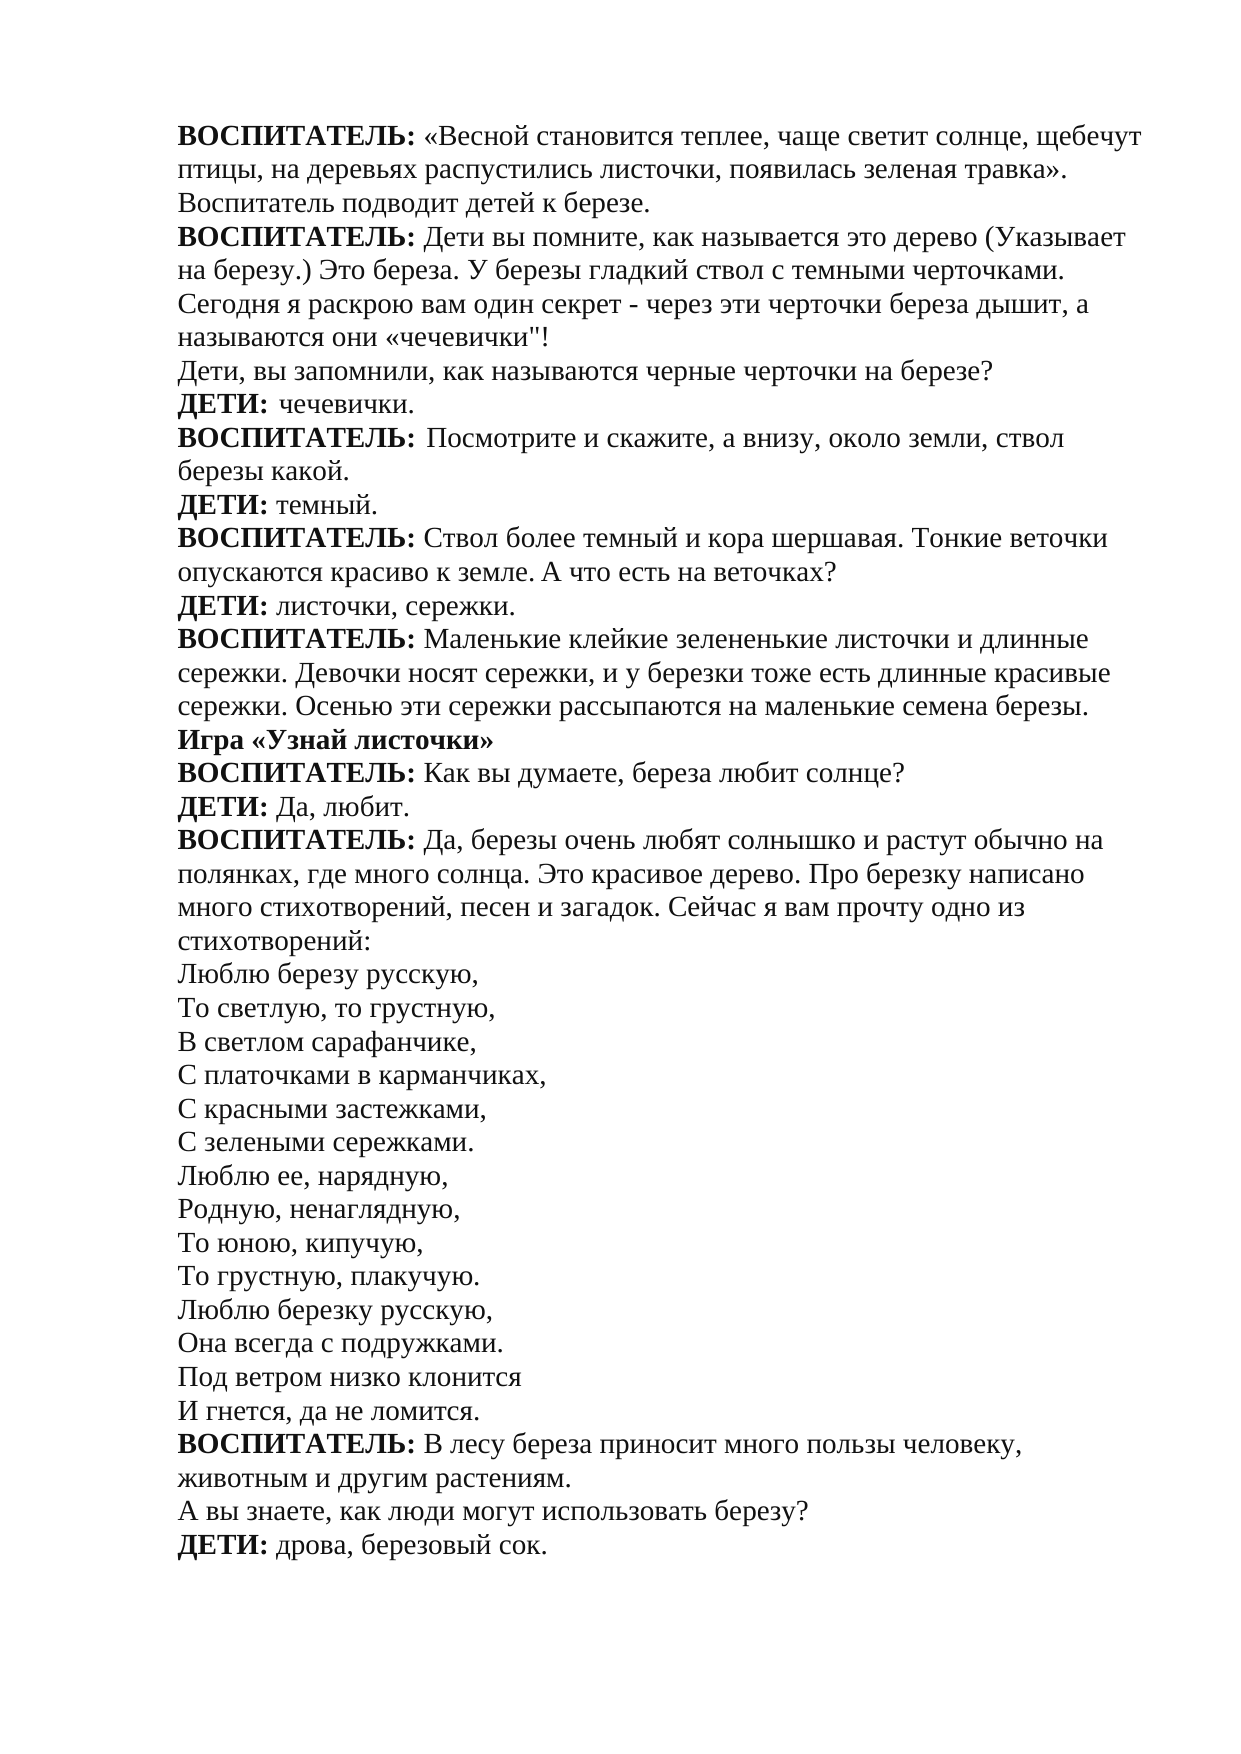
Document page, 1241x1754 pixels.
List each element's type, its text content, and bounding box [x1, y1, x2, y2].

text ДЕТИ: чечевички. [177, 386, 1152, 420]
text ВОСПИТАТЕЛЬ: В лесу береза приносит много пользы человеку, животным и другим растениям. [177, 1426, 1152, 1493]
text ВОСПИТАТЕЛЬ: Да, березы очень любят солнышко и растут обычно на полянках, где много солнца. Это красивое дерево. Про березку написано много стихотворений, песен и загадок. Сейчас я вам прочту одно из стихотворений: [177, 822, 1152, 957]
text С платочками в карманчиках, [177, 1057, 1152, 1091]
text Люблю ее, нарядную, [177, 1158, 1152, 1191]
text То светлую, то грустную, [177, 990, 1152, 1024]
text Она всегда с подружками. [177, 1326, 1152, 1359]
text С красными застежками, [177, 1091, 1152, 1124]
text ВОСПИТАТЕЛЬ: Маленькие клейкие зелененькие листочки и длинные сережки. Девочки носят сережки, и у березки тоже есть длинные красивые сережки. Осенью эти сережки рассыпаются на маленькие семена березы. [177, 621, 1152, 722]
text Воспитатель подводит детей к березе. [177, 185, 1152, 219]
text А вы знаете, как люди могут использовать березу? [177, 1493, 1152, 1527]
text Люблю березку русскую, [177, 1292, 1152, 1326]
text ДЕТИ: Да, любит. [177, 789, 1152, 822]
text ДЕТИ: темный. [177, 487, 1152, 521]
text ВОСПИТАТЕЛЬ: Дети вы помните, как называется это дерево (Указывает на березу.) Это береза. У березы гладкий ствол с темными черточками. Сегодня я раскрою вам один секрет - через эти черточки береза дышит, а называются они «чечевички"! [177, 219, 1152, 353]
text Дети, вы запомнили, как называются черные черточки на березе? [177, 353, 1152, 386]
text Люблю березу русскую, [177, 957, 1152, 990]
text И гнется, да не ломится. [177, 1393, 1152, 1426]
text То грустную, плакучую. [177, 1258, 1152, 1292]
text С зелеными сережками. [177, 1124, 1152, 1158]
text ВОСПИТАТЕЛЬ: Посмотрите и скажите, а внизу, около земли, ствол березы какой. [177, 420, 1152, 487]
text Родную, ненаглядную, [177, 1191, 1152, 1225]
text ВОСПИТАТЕЛЬ: Как вы думаете, береза любит солнце? [177, 755, 1152, 789]
text ДЕТИ: листочки, сережки. [177, 588, 1152, 621]
text Игра «Узнай листочки» [177, 722, 1152, 755]
text То юною, кипучую, [177, 1225, 1152, 1258]
text ВОСПИТАТЕЛЬ: Ствол более темный и кора шершавая. Тонкие веточки опускаются красиво к земле. А что есть на веточках? [177, 521, 1152, 588]
text ДЕТИ: дрова, березовый сок. [177, 1527, 1152, 1560]
text В светлом сарафанчике, [177, 1024, 1152, 1057]
text ВОСПИТАТЕЛЬ: «Весной становится теплее, чаще светит солнце, щебечут птицы, на деревьях распустились листочки, появилась зеленая травка». [177, 118, 1152, 185]
text Под ветром низко клонится [177, 1359, 1152, 1393]
